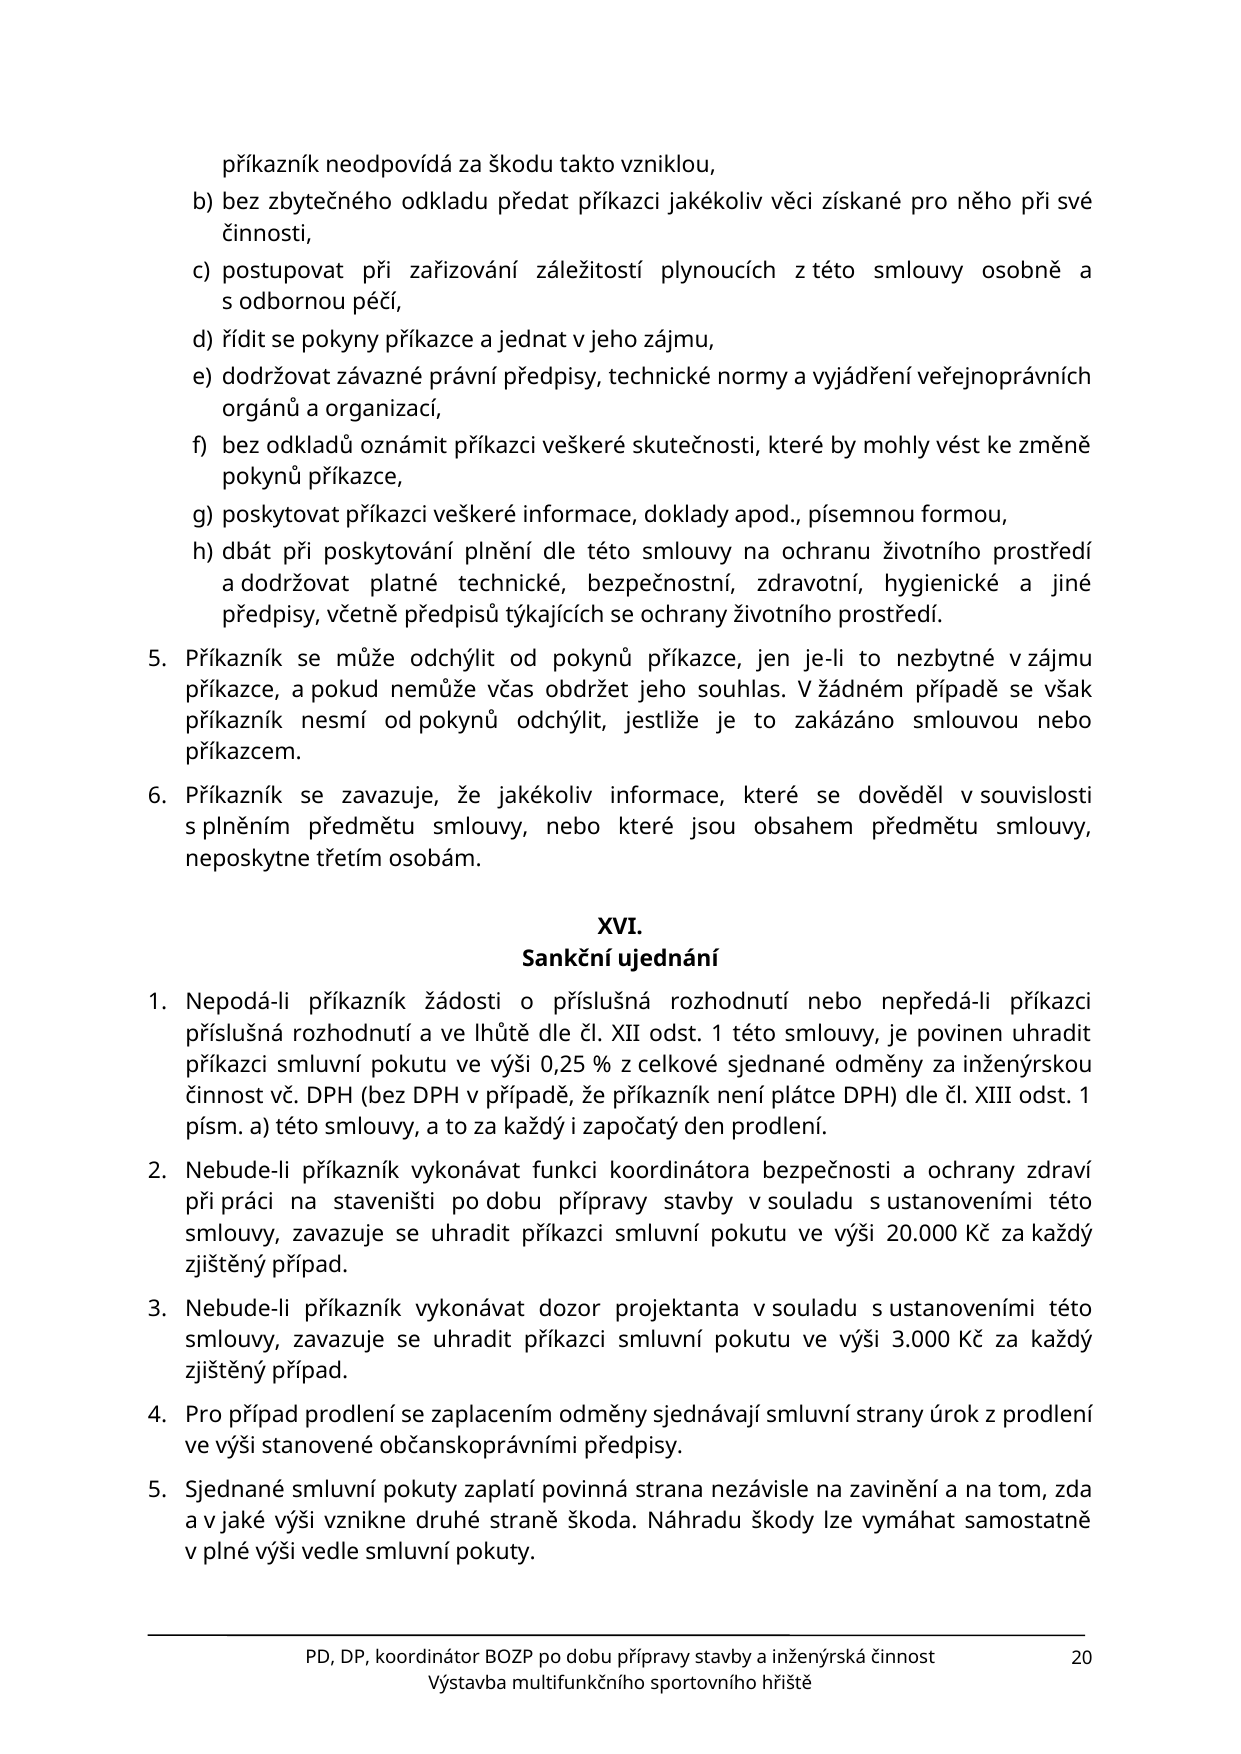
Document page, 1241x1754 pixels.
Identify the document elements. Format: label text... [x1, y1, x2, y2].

list Nepodá-li příkazník žádosti o příslušná rozhodnutí nebo nepředá-li příkazci příslušná rozhodnutí a ve lhůtě dle čl. XII odst. 1 této smlouvy, je povinen uhradit příkazci smluvní pokutu ve výši 0,25 % z celkové sjednané odměny za inženýrskou činnost vč. DPH (bez DPH v případě, že příkazník není plátce DPH) dle čl. XIII odst. 1 písm. a) této smlouvy, a to za každý i započatý den prodlení. [148, 985, 1092, 1141]
list postupovat při zařizování záležitostí plynoucích z této smlouvy osobně a s odbornou péčí, [192, 254, 1092, 316]
list Pro případ prodlení se zaplacením odměny sjednávají smluvní strany úrok z prodlení ve výši stanovené občanskoprávními předpisy. [148, 1398, 1092, 1460]
list Příkazník se zavazuje, že jakékoliv informace, které se dověděl v souvislosti s plněním předmětu smlouvy, nebo které jsou obsahem předmětu smlouvy, neposkytne třetím osobám. [148, 779, 1092, 873]
text XVI. Sankční ujednání [148, 910, 1092, 973]
list dbát při poskytování plnění dle této smlouvy na ochranu životního prostředí a dodržovat platné technické, bezpečnostní, zdravotní, hygienické a jiné předpisy, včetně předpisů týkajících se ochrany životního prostředí. [192, 535, 1092, 629]
list Nebude-li příkazník vykonávat funkci koordinátora bezpečnosti a ochrany zdraví při práci na staveništi po dobu přípravy stavby v souladu s ustanoveními této smlouvy, zavazuje se uhradit příkazci smluvní pokutu ve výši 20.000 Kč za každý zjištěný případ. [148, 1154, 1092, 1279]
list bez zbytečného odkladu předat příkazci jakékoliv věci získané pro něho při své činnosti, [192, 185, 1092, 248]
list bez odkladů oznámit příkazci veškeré skutečnosti, které by mohly vést ke změně pokynů příkazce, [192, 429, 1092, 491]
list dodržovat závazné právní předpisy, technické normy a vyjádření veřejnoprávních orgánů a organizací, [192, 360, 1092, 423]
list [192, 148, 1092, 179]
list poskytovat příkazci veškeré informace, doklady apod., písemnou formou, [192, 498, 1092, 529]
list řídit se pokyny příkazce a jednat v jeho zájmu, [192, 323, 1092, 354]
list Sjednané smluvní pokuty zaplatí povinná strana nezávisle na zavinění a na tom, zda a v jaké výši vznikne druhé straně škoda. Náhradu škody lze vymáhat samostatně v plné výši vedle smluvní pokuty. [148, 1473, 1092, 1566]
list Příkazník se může odchýlit od pokynů příkazce, jen je-li to nezbytné v zájmu příkazce, a pokud nemůže včas obdržet jeho souhlas. V žádném případě se však příkazník nesmí od pokynů odchýlit, jestliže je to zakázáno smlouvou nebo příkazcem. [148, 641, 1092, 766]
list Nebude-li příkazník vykonávat dozor projektanta v souladu s ustanoveními této smlouvy, zavazuje se uhradit příkazci smluvní pokutu ve výši 3.000 Kč za každý zjištěný případ. [148, 1291, 1092, 1385]
